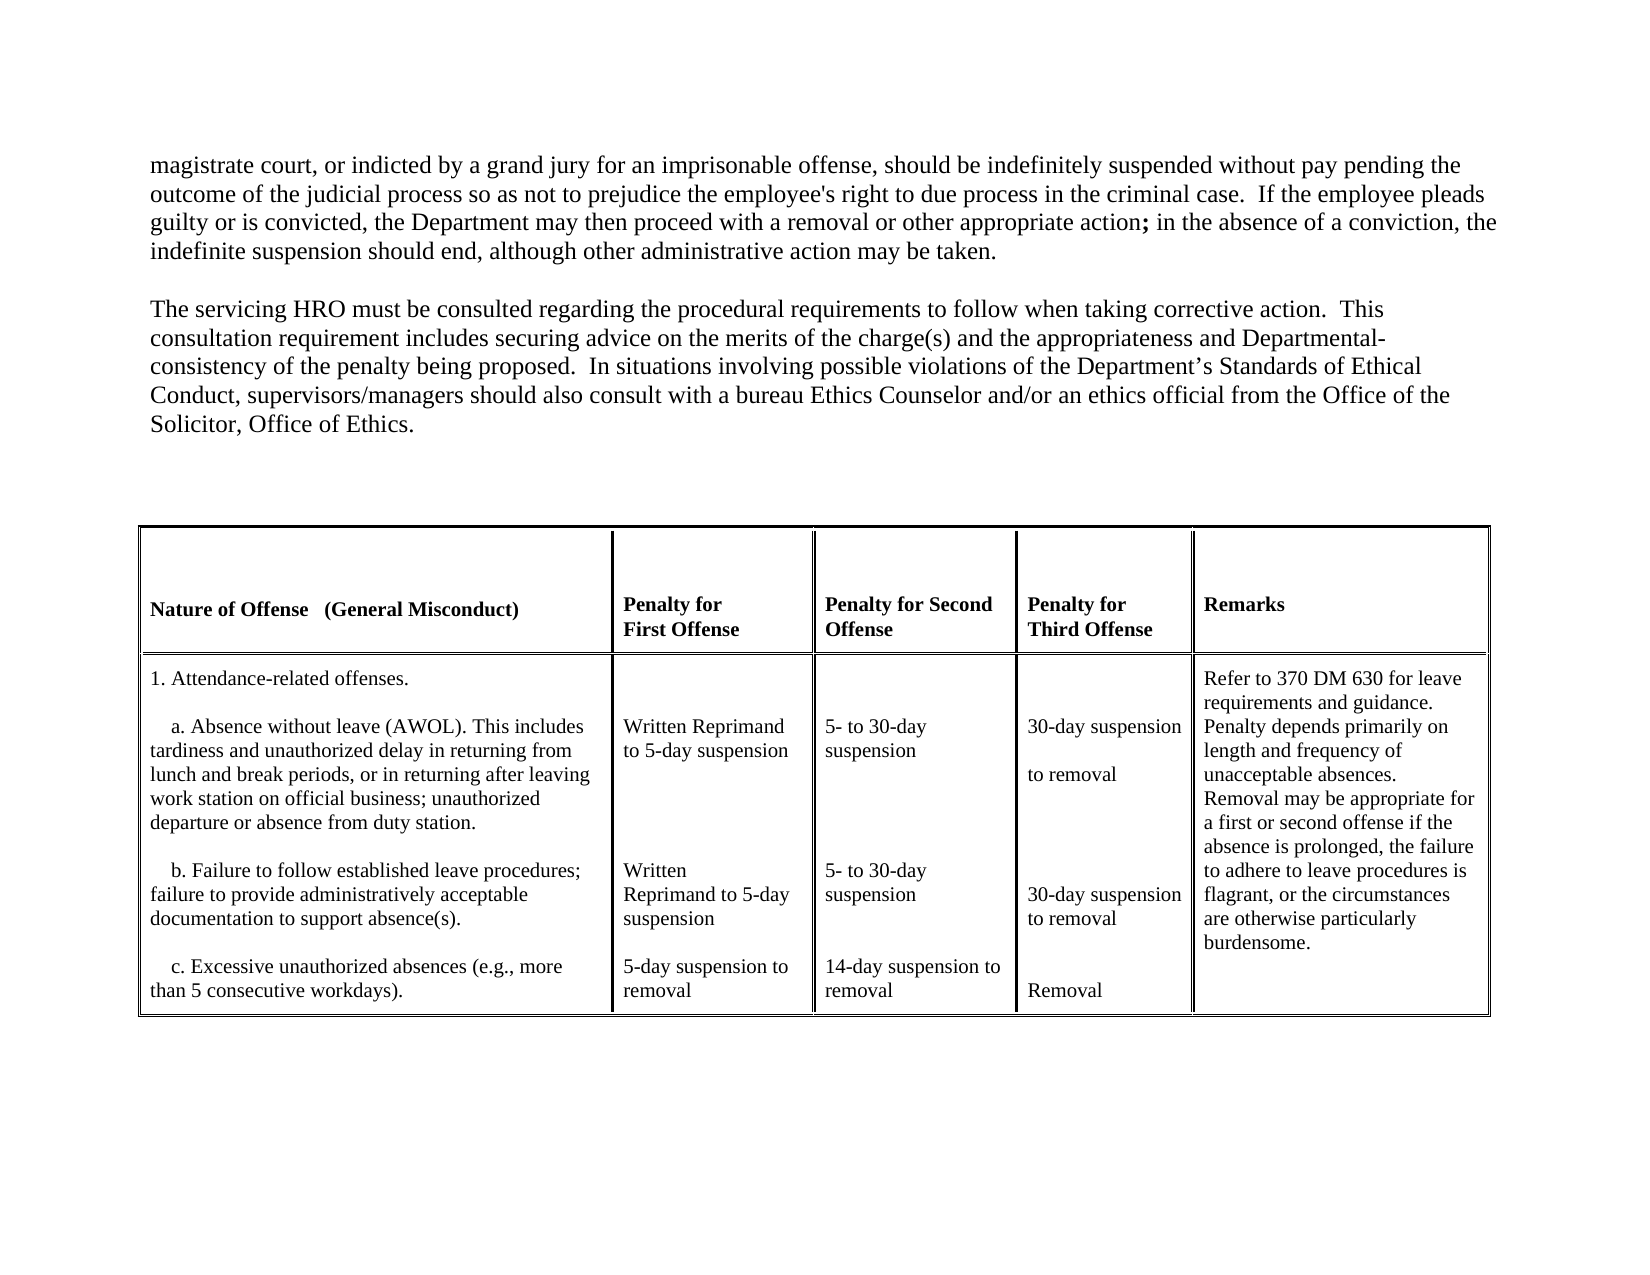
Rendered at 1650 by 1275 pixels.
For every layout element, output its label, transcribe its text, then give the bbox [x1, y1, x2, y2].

table_header Penalty for First Offense [612, 527, 814, 651]
table_cell 5- to 30-day suspension 5- to 30-day suspension 14-day suspension to removal [814, 655, 1016, 1013]
table_cell Written Reprimand to 5-day suspension Written Reprimand to 5-day suspension 5-day suspension to removal [612, 651, 814, 1013]
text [150, 150, 1500, 265]
table_header Penalty for Second Offense [814, 528, 1016, 651]
table_header Penalty for Third Offense [1016, 527, 1193, 651]
table_cell 1. Attendance-related offenses. a. Absence without leave (AWOL). This includes tardiness and unauthorized delay in returning from lunch and break periods, or in returning after leaving work station on official business; unauthorized departure or absence from duty station. b. Failure to follow established leave procedures; failure to provide administratively acceptable documentation to support absence(s). c. Excessive unauthorized absences (e.g., more than 5 consecutive workdays). [141, 651, 612, 1013]
table_header Remarks [1193, 528, 1488, 651]
table_cell Refer to 370 DM 630 for leave requirements and guidance. Penalty depends primarily on length and frequency of unacceptable absences. Removal may be appropriate for a first or second offense if the absence is prolonged, the failure to adhere to leave procedures is flagrant, or the circumstances are otherwise particularly burdensome. [1193, 651, 1488, 1013]
text The servicing HRO must be consulted regarding the procedural requirements to follow when taking corrective action. This consultation requirement includes securing advice on the merits of the charge(s) and the appropriateness and Departmental-consistency of the penalty being proposed. In situations involving possible violations of the Department’s Standards of Ethical Conduct, supervisors/managers should also consult with a bureau Ethics Counselor and/or an ethics official from the Office of the Solicitor, Office of Ethics. [150, 294, 1500, 438]
table_header Nature of Offense (General Misconduct) [141, 528, 612, 651]
table_cell 30-day suspension to removal 30-day suspension to removal Removal [1016, 651, 1193, 1013]
